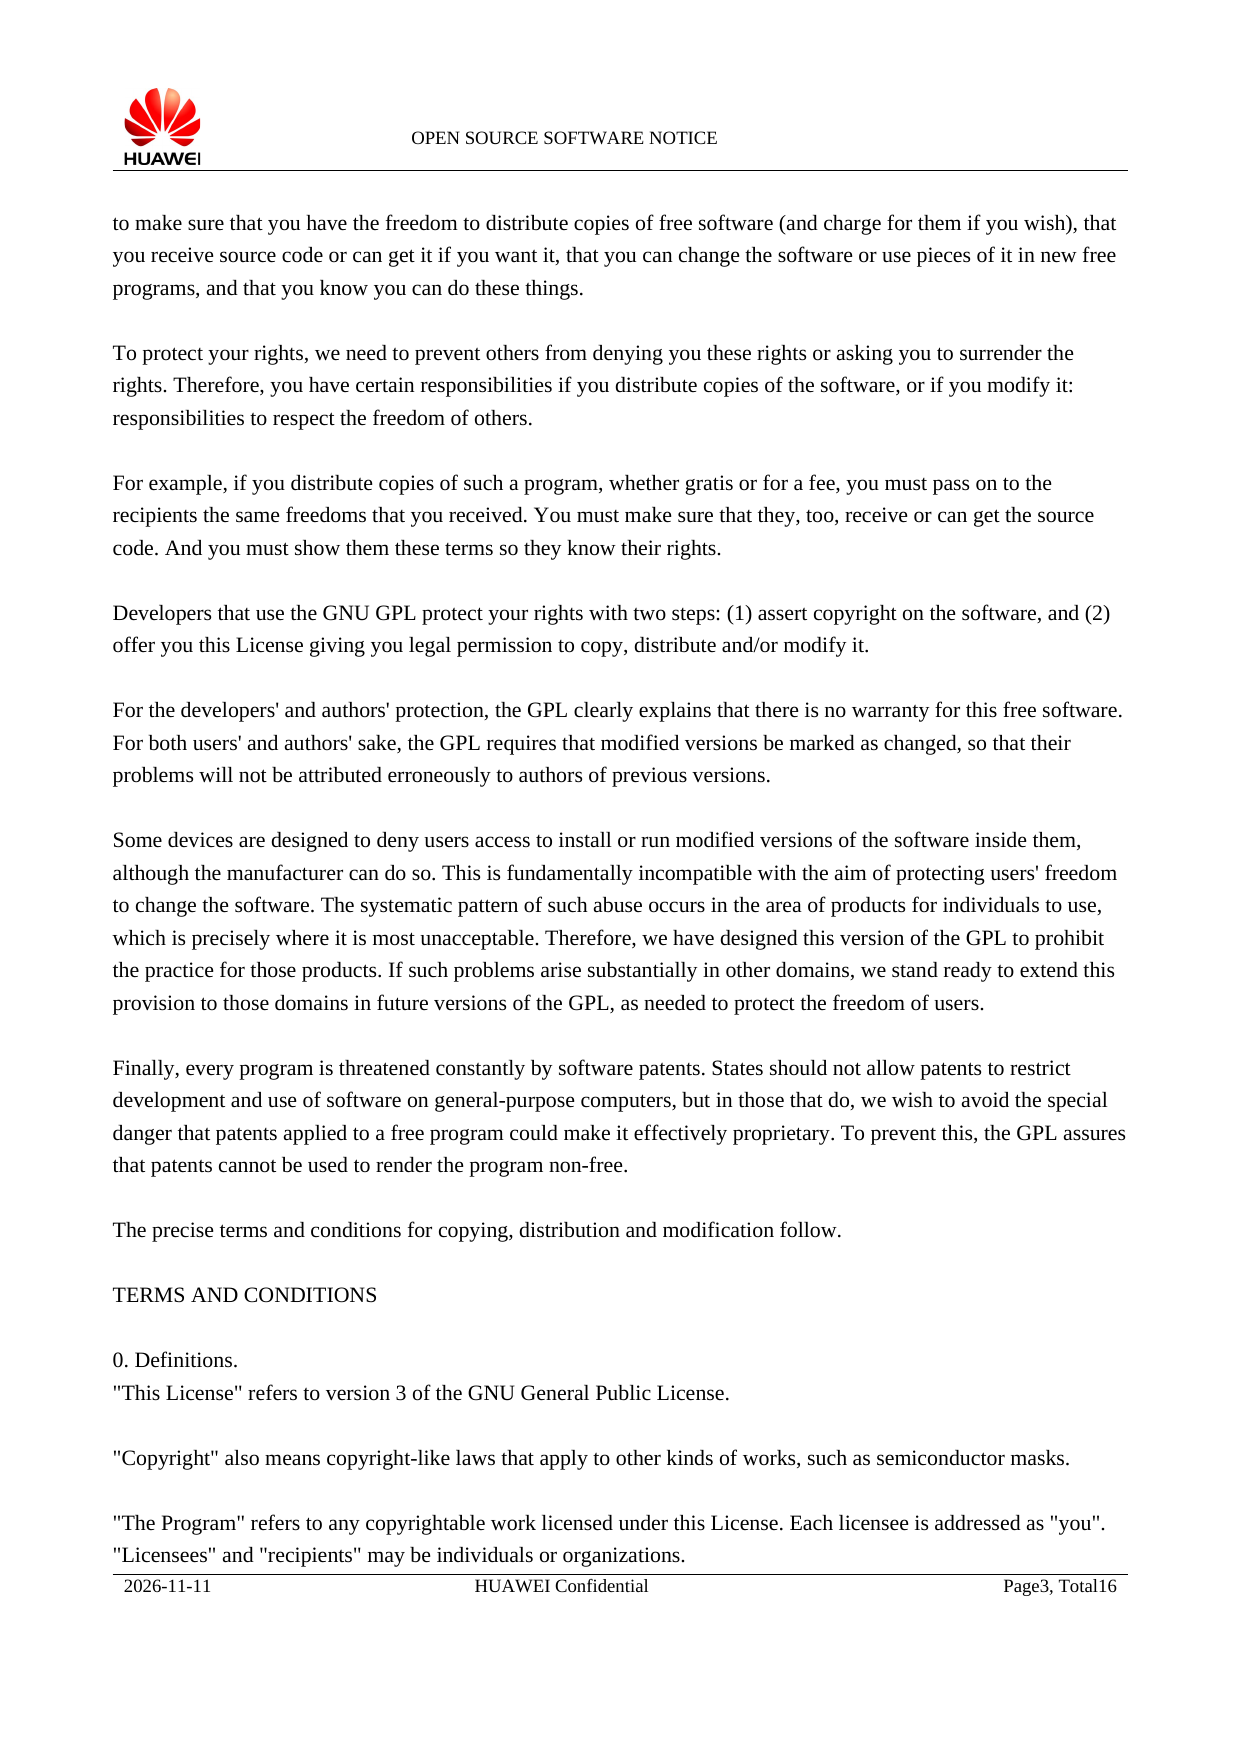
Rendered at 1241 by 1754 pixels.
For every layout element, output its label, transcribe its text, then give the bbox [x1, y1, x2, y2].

picture [124, 88, 201, 165]
text The precise terms and conditions for copying, distribution and modification follow. [112, 1214, 1128, 1246]
text For the developers' and authors' protection, the GPL clearly explains that there is no warranty for this free software. For both users' and authors' sake, the GPL requires that modified versions be marked as changed, so that their problems will not be attributed erroneously to authors of previous versions. [112, 694, 1128, 791]
text For example, if you distribute copies of such a program, whether gratis or for a fee, you must pass on to the recipients the same freedoms that you received. You must make sure that they, too, receive or can get the source code. And you must show them these terms so they know their rights. [112, 466, 1128, 564]
text "This License" refers to version 3 of the GNU General Public License. [112, 1376, 1128, 1409]
text Developers that use the GNU GPL protect your rights with two steps: (1) assert copyright on the software, and (2) offer you this License giving you legal permission to copy, distribute and/or modify it. [112, 596, 1128, 661]
text To protect your rights, we need to prevent others from denying you these rights or asking you to surrender the rights. Therefore, you have certain responsibilities if you distribute copies of the software, or if you modify it: responsibilities to respect the freedom of others. [112, 336, 1128, 434]
text 0. Definitions. [112, 1344, 1128, 1376]
text TERMS AND CONDITIONS [112, 1279, 1128, 1311]
text Some devices are designed to deny users access to install or run modified versions of the software inside them, although the manufacturer can do so. This is fundamentally incompatible with the aim of protecting users' freedom to change the software. The systematic pattern of such abuse occurs in the area of products for individuals to use, which is precisely where it is most unacceptable. Therefore, we have designed this version of the GPL to prohibit the practice for those products. If such problems arise substantially in other domains, we stand ready to extend this provision to those domains in future versions of the GPL, as needed to protect the freedom of users. [112, 824, 1128, 1019]
text Finally, every program is threatened constantly by software patents. States should not allow patents to restrict development and use of software on general-purpose computers, but in those that do, we wish to avoid the special danger that patents applied to a free program could make it effectively proprietary. To prevent this, the GPL assures that patents cannot be used to render the program non-free. [112, 1051, 1128, 1181]
text "The Program" refers to any copyrightable work licensed under this License. Each licensee is addressed as "you". "Licensees" and "recipients" may be individuals or organizations. [112, 1506, 1128, 1571]
text "Copyright" also means copyright-like laws that apply to other kinds of works, such as semiconductor masks. [112, 1441, 1128, 1474]
